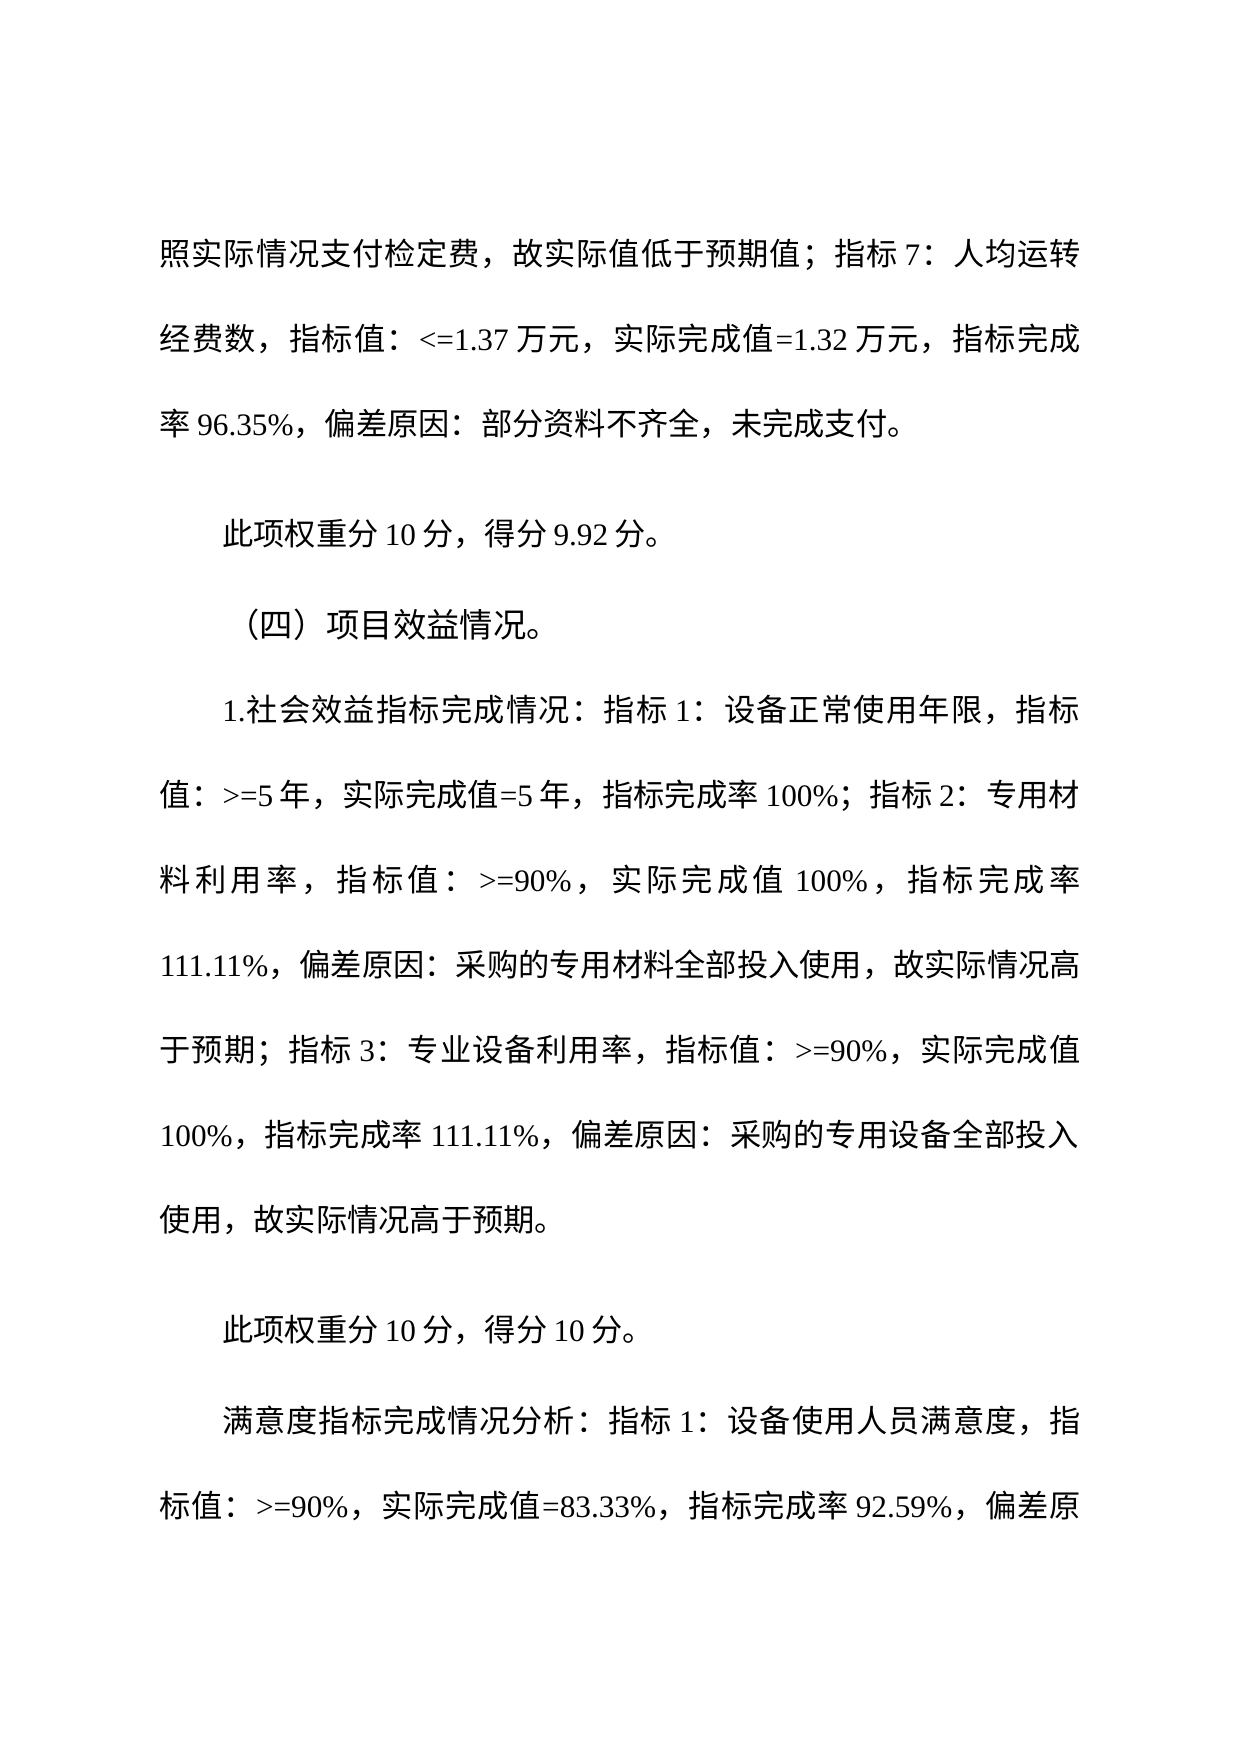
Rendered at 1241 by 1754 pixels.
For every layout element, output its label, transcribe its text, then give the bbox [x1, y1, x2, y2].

text 1.社会效益指标完成情况：指标1：设备正常使用年限，指标值：>=5年，实际完成值=5年，指标完成率100%；指标2：专用材料利用率，指标值：>=90%，实际完成值100%，指标完成率111.11%，偏差原因：采购的专用材料全部投入使用，故实际情况高于预期；指标3：专业设备利用率，指标值：>=90%，实际完成值100%，指标完成率111.11%，偏差原因：采购的专用设备全部投入使用，故实际情况高于预期。 [159, 665, 1081, 1260]
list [159, 209, 1081, 464]
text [159, 1376, 1081, 1546]
title 此项权重分10分，得分10分。 [159, 1285, 1081, 1370]
subtitle （四）项目效益情况。 [159, 580, 1081, 665]
title 此项权重分10分，得分9.92分。 [159, 489, 1081, 574]
